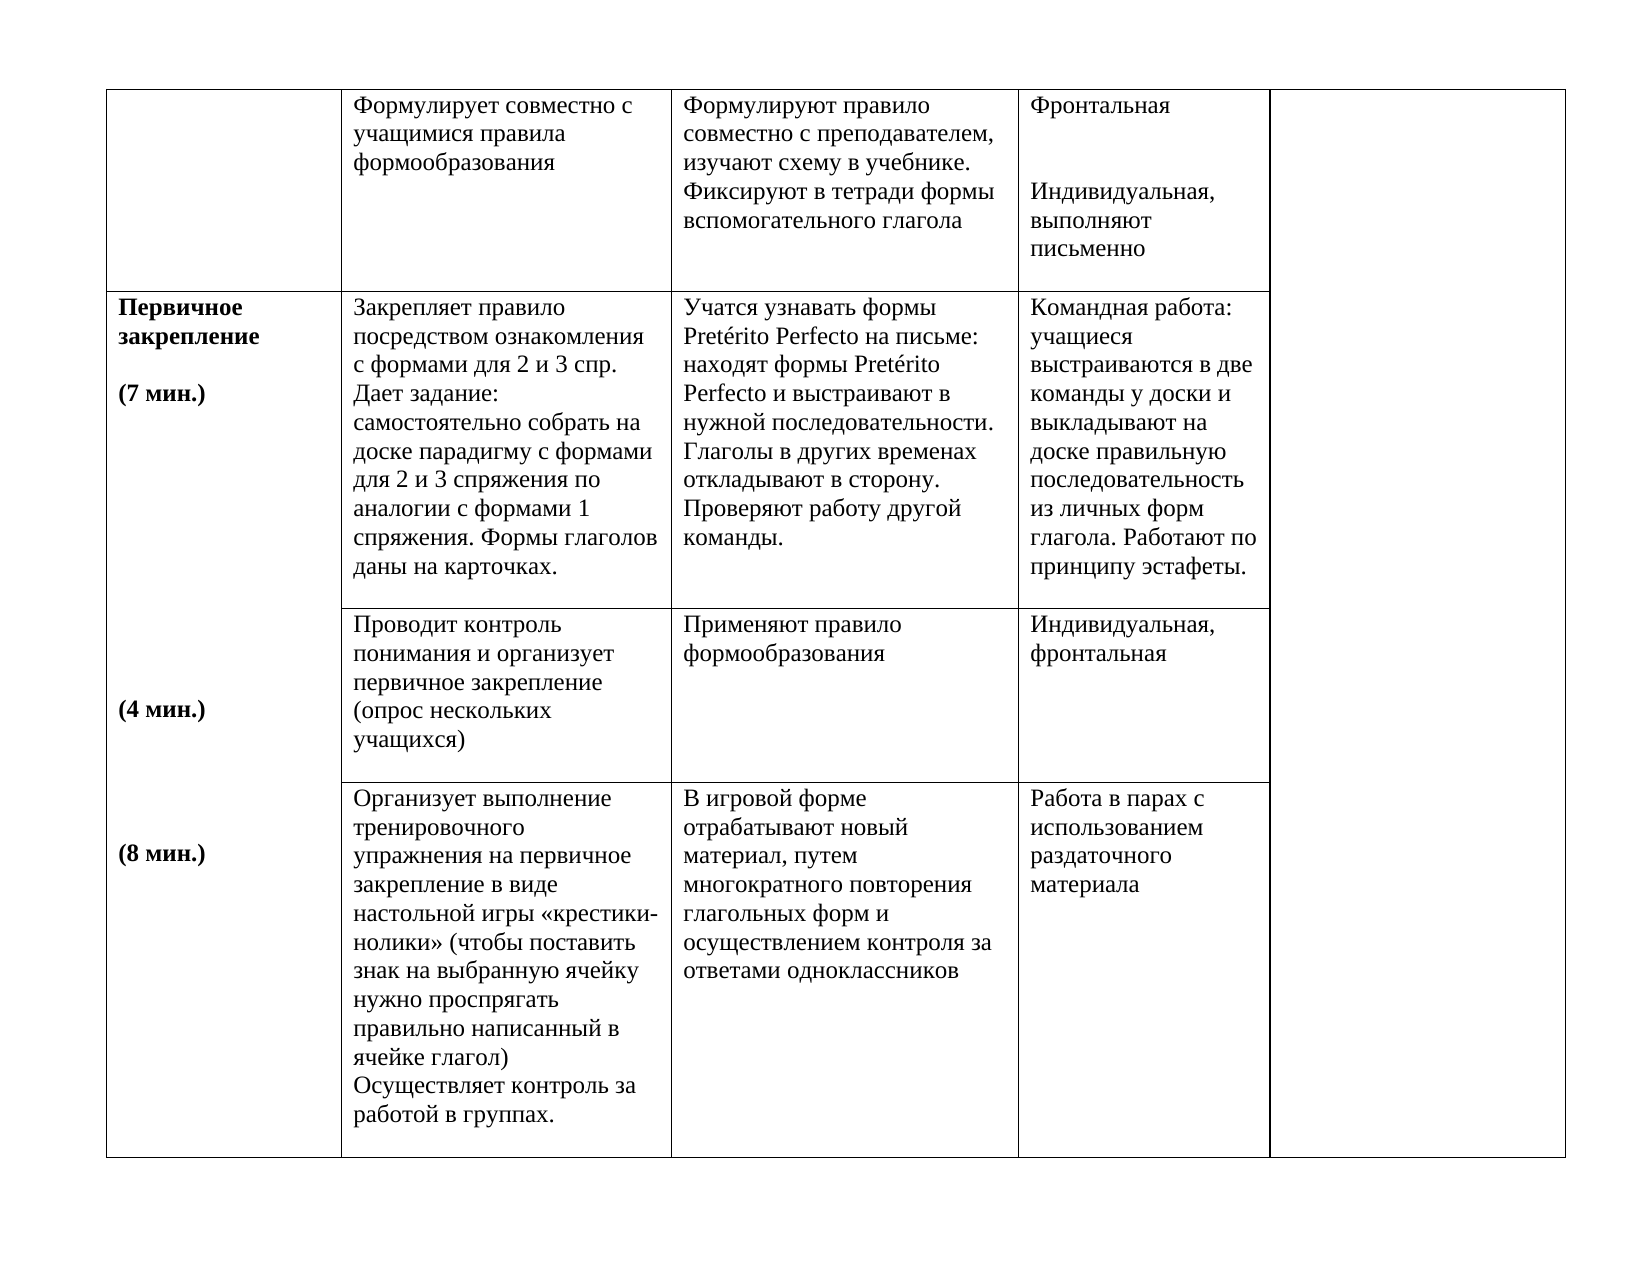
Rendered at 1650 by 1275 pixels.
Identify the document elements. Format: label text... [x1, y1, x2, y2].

table_cell Индивидуальная, фронтальная [1019, 609, 1269, 782]
table_cell Закрепляет правило посредством ознакомления с формами для 2 и 3 спр. Дает задание: самостоятельно собрать на доске парадигму с формами для 2 и 3 спряжения по аналогии с формами 1 спряжения. Формы глаголов даны на карточках. [342, 292, 671, 608]
table_cell Применяют правило формообразования [672, 609, 1018, 782]
table_cell Командная работа: учащиеся выстраиваются в две команды у доски и выкладывают на доске правильную последовательность из личных форм глагола. Работают по принципу эстафеты. [1019, 292, 1269, 608]
table_cell Учатся узнавать формы Pretérito Perfecto на письме: находят формы Pretérito Perfecto и выстраивают в нужной последовательности. Глаголы в других временах откладывают в сторону. Проверяют работу другой команды. [672, 292, 1018, 608]
table_cell Работа в парах с использованием раздаточного материала [1019, 783, 1269, 1157]
table_cell Формулирует совместно с учащимися правила формообразования [342, 90, 671, 291]
table_cell Проводит контроль понимания и организует первичное закрепление (опрос нескольких учащихся) [342, 609, 671, 782]
table_cell Первичное закрепление (7 мин.) (4 мин.) (8 мин.) [107, 292, 341, 1157]
table_cell В игровой форме отрабатывают новый материал, путем многократного повторения глагольных форм и осуществлением контроля за ответами одноклассников [672, 783, 1018, 1157]
table_cell Фронтальная Индивидуальная, выполняют письменно [1019, 90, 1269, 291]
table_cell Формулируют правило совместно с преподавателем, изучают схему в учебнике. Фиксируют в тетради формы вспомогательного глагола [672, 90, 1018, 291]
table_cell Организует выполнение тренировочного упражнения на первичное закрепление в виде настольной игры «крестики-нолики» (чтобы поставить знак на выбранную ячейку нужно проспрягать правильно написанный в ячейке глагол) Осуществляет контроль за работой в группах. [342, 783, 671, 1157]
